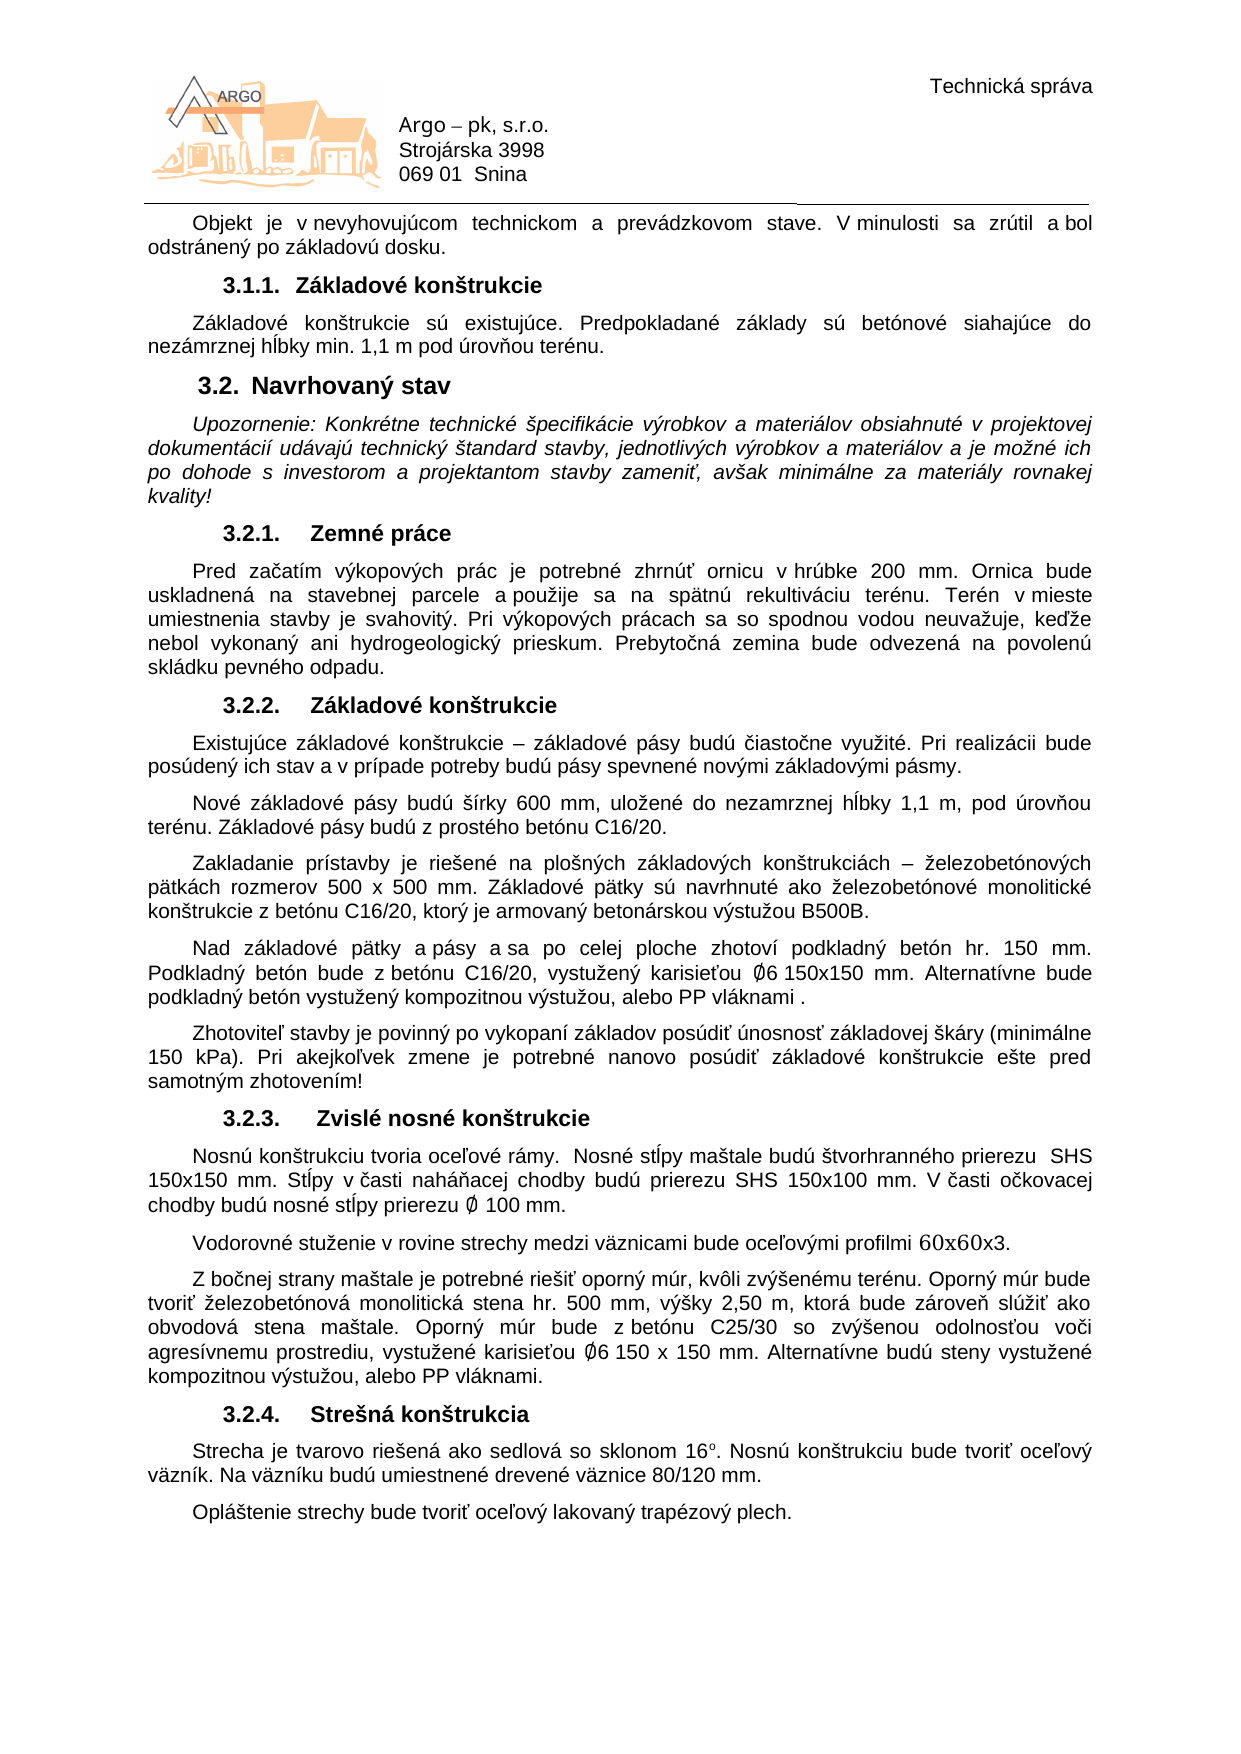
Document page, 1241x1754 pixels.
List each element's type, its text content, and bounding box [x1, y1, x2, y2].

text Nosnú konštrukciu tvoria oceľové rámy. Nosné stĺpy maštale budú štvorhranného prierezu SHS 150x150 mm. Stĺpy v časti naháňacej chodby budú prierezu SHS 150x100 mm. V časti očkovacej chodby budú nosné stĺpy prierezu ∅ 100 mm. [148, 1144, 1093, 1217]
text Z bočnej strany maštale je potrebné riešiť oporný múr, kvôli zvýšenému terénu. Oporný múr bude tvoriť železobetónová monolitická stena hr. 500 mm, výšky 2,50 m, ktorá bude zároveň slúžiť ako obvodová stena maštale. Oporný múr bude z betónu C25/30 so zvýšenou odolnosťou voči agresívnemu prostrediu, vystužené karisieťou ∅6 150 x 150 mm. Alternatívne budú steny vystužené kompozitnou výstužou, alebo PP vláknami. [148, 1267, 1093, 1388]
text Existujúce základové konštrukcie – základové pásy budú čiastočne využité. Pri realizácii bude posúdený ich stav a v prípade potreby budú pásy spevnené novými základovými pásmy. [148, 730, 1093, 778]
text Vodorovné stuženie v rovine strechy medzi väznicami bude oceľovými profilmi 60x60x3. [148, 1230, 1093, 1255]
text Navrhovaný stav [198, 371, 1093, 399]
picture [150, 70, 385, 201]
text Zemné práce [223, 520, 1093, 547]
text Zakladanie prístavby je riešené na plošných základových konštrukciách – železobetónových pätkách rozmerov 500 x 500 mm. Základové pätky sú navrhnuté ako železobetónové monolitické konštrukcie z betónu C16/20, ktorý je armovaný betonárskou výstužou B500B. [148, 851, 1093, 923]
text Objekt je v nevyhovujúcom technickom a prevádzkovom stave. V minulosti sa zrútil a bol odstránený po základovú dosku. [148, 211, 1093, 259]
text Zhotoviteľ stavby je povinný po vykopaní základov posúdiť únosnosť základovej škáry (minimálne 150 kPa). Pri akejkoľvek zmene je potrebné nanovo posúdiť základové konštrukcie ešte pred samotným zhotovením! [148, 1021, 1093, 1093]
text Strešná konštrukcia [223, 1401, 1093, 1427]
text Pred začatím výkopových prác je potrebné zhrnúť ornicu v hrúbke 200 mm. Ornica bude uskladnená na stavebnej parcele a použije sa na spätnú rekultiváciu terénu. Terén v mieste umiestnenia stavby je svahovitý. Pri výkopových prácach sa so spodnou vodou neuvažuje, keďže nebol vykonaný ani hydrogeologický prieskum. Prebytočná zemina bude odvezená na povolenú skládku pevného odpadu. [148, 559, 1093, 679]
text Základové konštrukcie sú existujúce. Predpokladané základy sú betónové siahajúce do nezámrznej hĺbky min. 1,1 m pod úrovňou terénu. [148, 310, 1093, 358]
text Upozornenie: Konkrétne technické špecifikácie výrobkov a materiálov obsiahnuté v projektovej dokumentácií udávajú technický štandard stavby, jednotlivých výrobkov a materiálov a je možné ich po dohode s investorom a projektantom stavby zameniť, avšak minimálne za materiály rovnakej kvality! [148, 412, 1093, 508]
text Základové konštrukcie [223, 272, 1093, 298]
text Nové základové pásy budú šírky 600 mm, uložené do nezamrznej hĺbky 1,1 m, pod úrovňou terénu. Základové pásy budú z prostého betónu C16/20. [148, 791, 1093, 839]
text Zvislé nosné konštrukcie [223, 1105, 1093, 1132]
text Základové konštrukcie [223, 692, 1093, 718]
text Strecha je tvarovo riešená ako sedlová so sklonom 16o. Nosnú konštrukciu bude tvoriť oceľový väzník. Na väzníku budú umiestnené drevené väznice 80/120 mm. [148, 1439, 1093, 1487]
text Nad základové pätky a pásy a sa po celej ploche zhotoví podkladný betón hr. 150 mm. Podkladný betón bude z betónu C16/20, vystužený karisieťou ∅6 150x150 mm. Alternatívne bude podkladný betón vystužený kompozitnou výstužou, alebo PP vláknami . [148, 936, 1093, 1008]
text Opláštenie strechy bude tvoriť oceľový lakovaný trapézový plech. [148, 1500, 1093, 1524]
